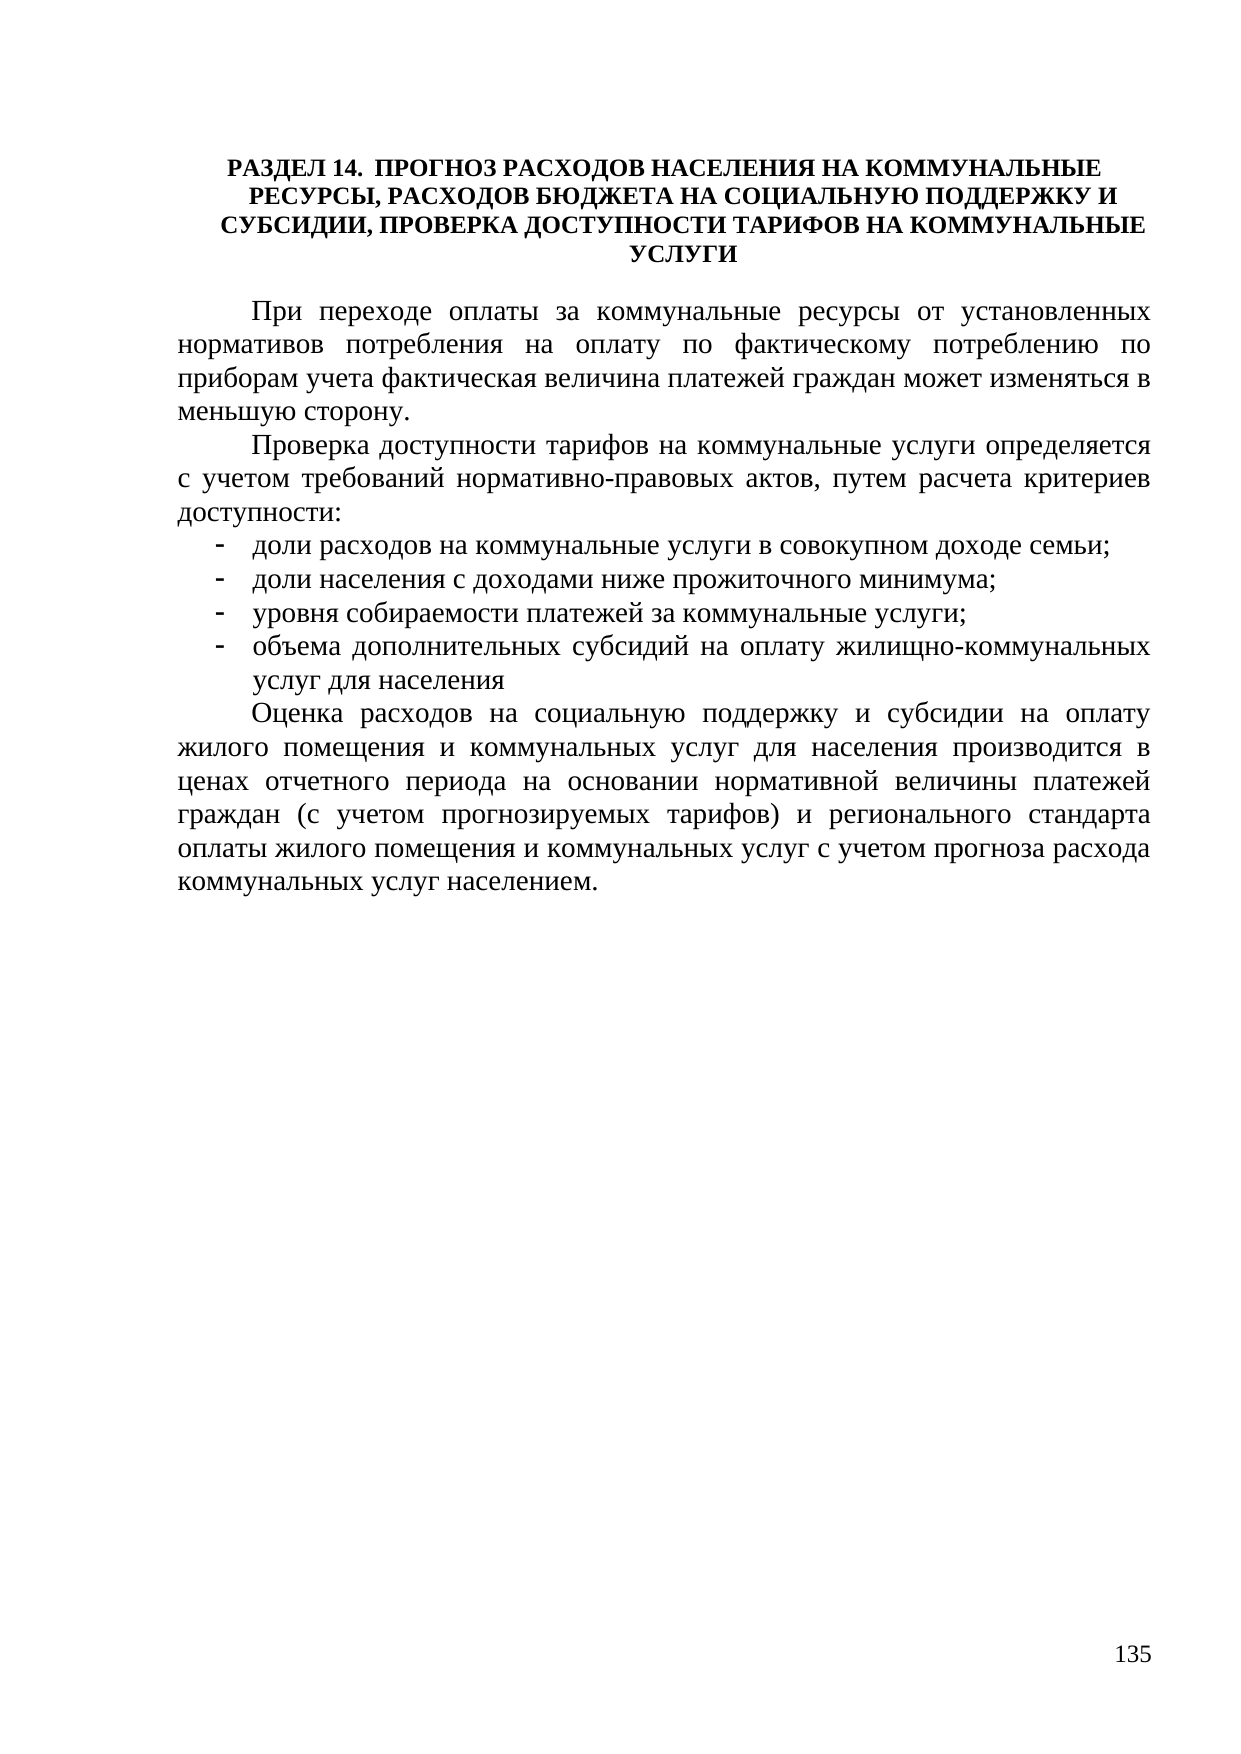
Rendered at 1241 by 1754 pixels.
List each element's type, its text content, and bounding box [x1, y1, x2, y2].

text Оценка расходов на социальную поддержку и субсидии на оплату жилого помещения и коммунальных услуг для населения производится в ценах отчетного периода на основании нормативной величины платежей граждан (с учетом прогнозируемых тарифов) и регионального стандарта оплаты жилого помещения и коммунальных услуг с учетом прогноза расхода коммунальных услуг населением. [177, 696, 1152, 897]
list доли расходов на коммунальные услуги в совокупном доходе семьи; [215, 527, 1152, 561]
text Проверка доступности тарифов на коммунальные услуги определяется с учетом требований нормативно-правовых актов, путем расчета критериев доступности: [177, 427, 1152, 527]
list объема дополнительных субсидий на оплату жилищно-коммунальных услуг для населения [215, 628, 1152, 696]
list доли населения с доходами ниже прожиточного минимума; [215, 561, 1152, 595]
text При переходе оплаты за коммунальные ресурсы от установленных нормативов потребления на оплату по фактическому потреблению по приборам учета фактическая величина платежей граждан может изменяться в меньшую сторону. [177, 293, 1152, 427]
subtitle Прогноз расходов населения на коммунальные ресурсы, расходов бюджета на социальную поддержку и субсидии, проверка доступности тарифов на коммунальные услуги [177, 153, 1152, 268]
list уровня собираемости платежей за коммунальные услуги; [215, 595, 1152, 628]
